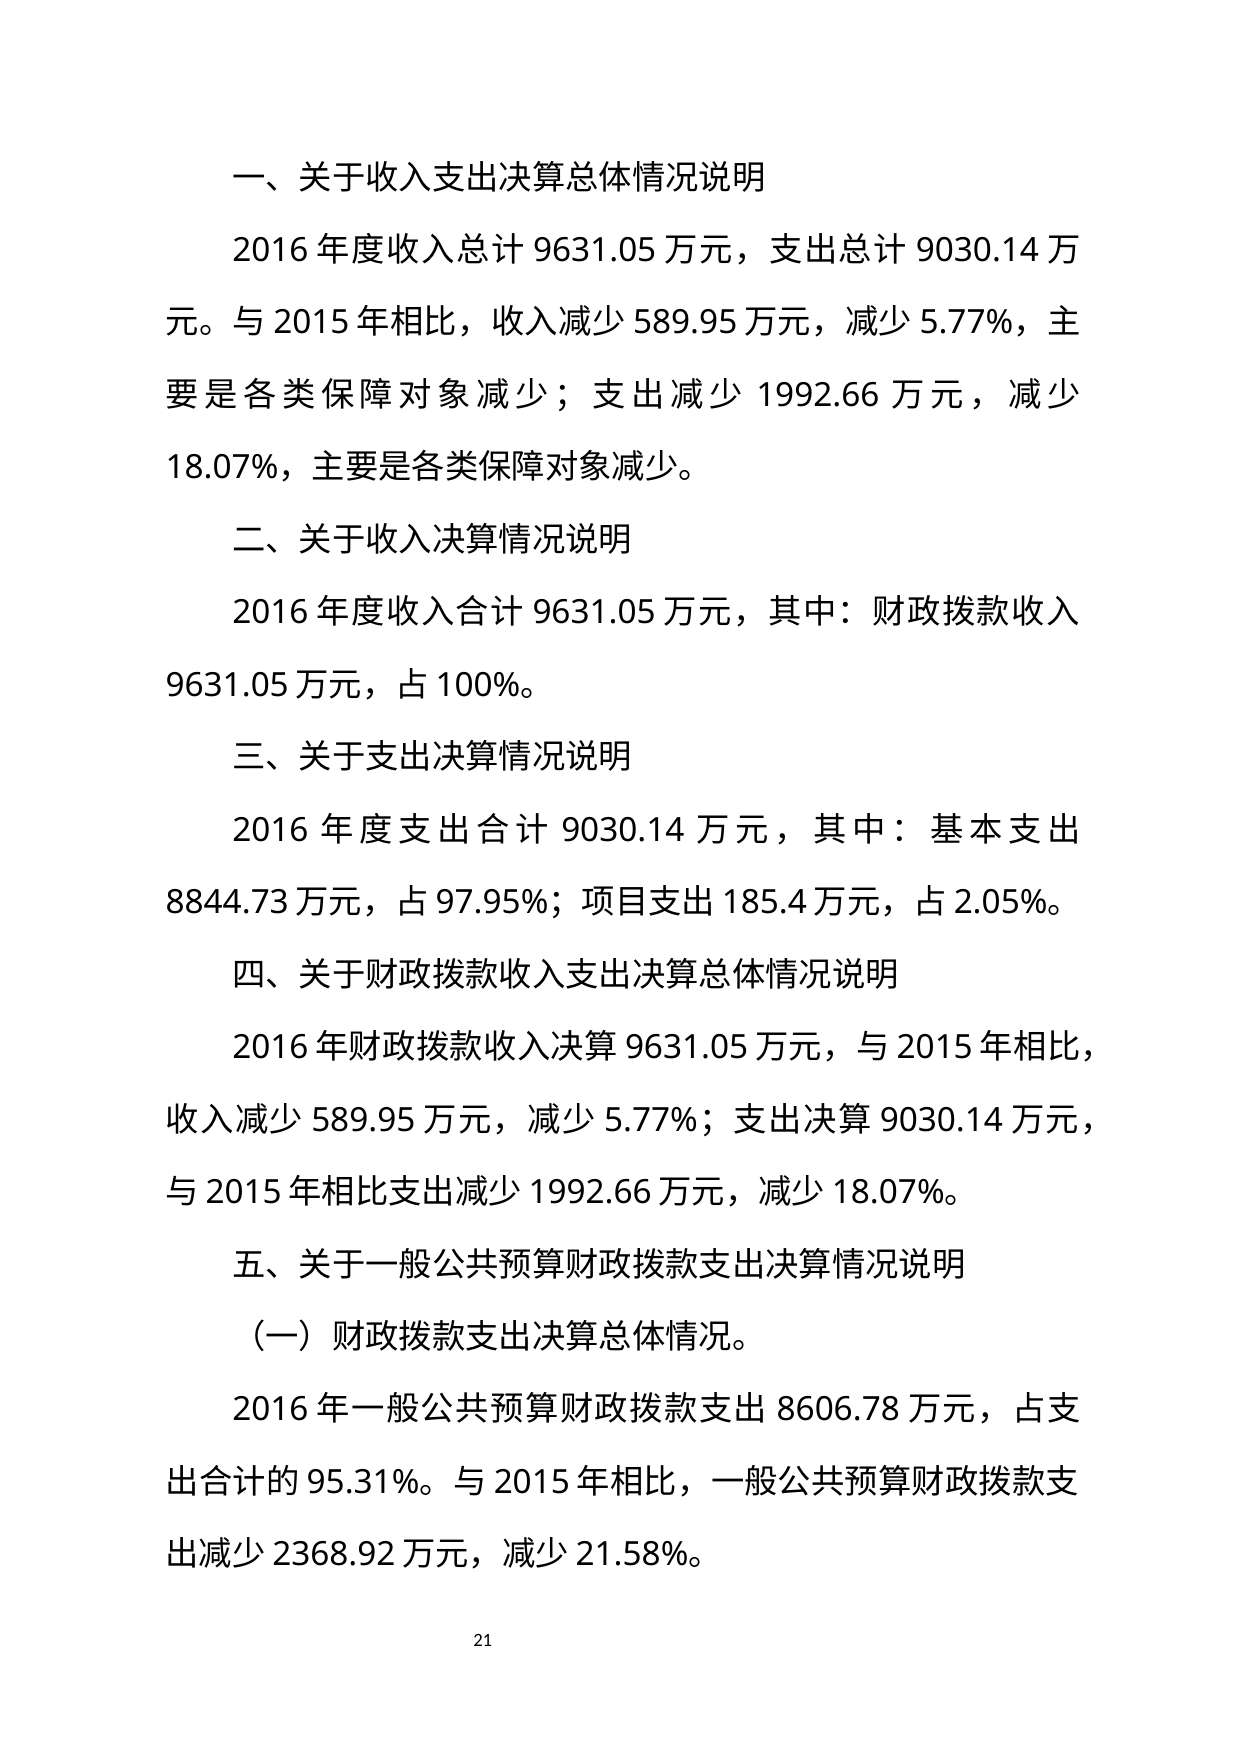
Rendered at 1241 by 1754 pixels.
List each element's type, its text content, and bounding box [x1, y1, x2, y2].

text 2016年财政拨款收入决算9631.05万元，与2015年相比，收入减少589.95万元，减少5.77%；支出决算9030.14万元，与2015年相比支出减少1992.66万元，减少18.07%。 [165, 1020, 1081, 1213]
list 关于收入支出决算总体情况说明 [165, 151, 1081, 199]
list 关于财政拨款收入支出决算总体情况说明 [165, 948, 1081, 996]
list 关于收入决算情况说明 [165, 513, 1081, 561]
list 关于支出决算情况说明 [165, 730, 1081, 778]
text 2016年度收入总计9631.05万元，支出总计9030.14万元。与2015年相比，收入减少589.95万元，减少5.77%，主要是各类保障对象减少；支出减少1992.66万元，减少18.07%，主要是各类保障对象减少。 [165, 223, 1081, 489]
list 财政拨款支出决算总体情况。 [165, 1310, 1081, 1358]
text 2016年度收入合计9631.05万元，其中：财政拨款收入9631.05万元，占100%。 [165, 585, 1081, 706]
text 2016年一般公共预算财政拨款支出8606.78万元，占支出合计的95.31%。与2015年相比，一般公共预算财政拨款支出减少2368.92万元，减少21.58%。 [165, 1382, 1081, 1576]
list 关于一般公共预算财政拨款支出决算情况说明 [165, 1238, 1081, 1286]
text 2016年度支出合计9030.14万元，其中：基本支出8844.73万元，占97.95%；项目支出185.4万元，占2.05%。 [165, 803, 1081, 923]
